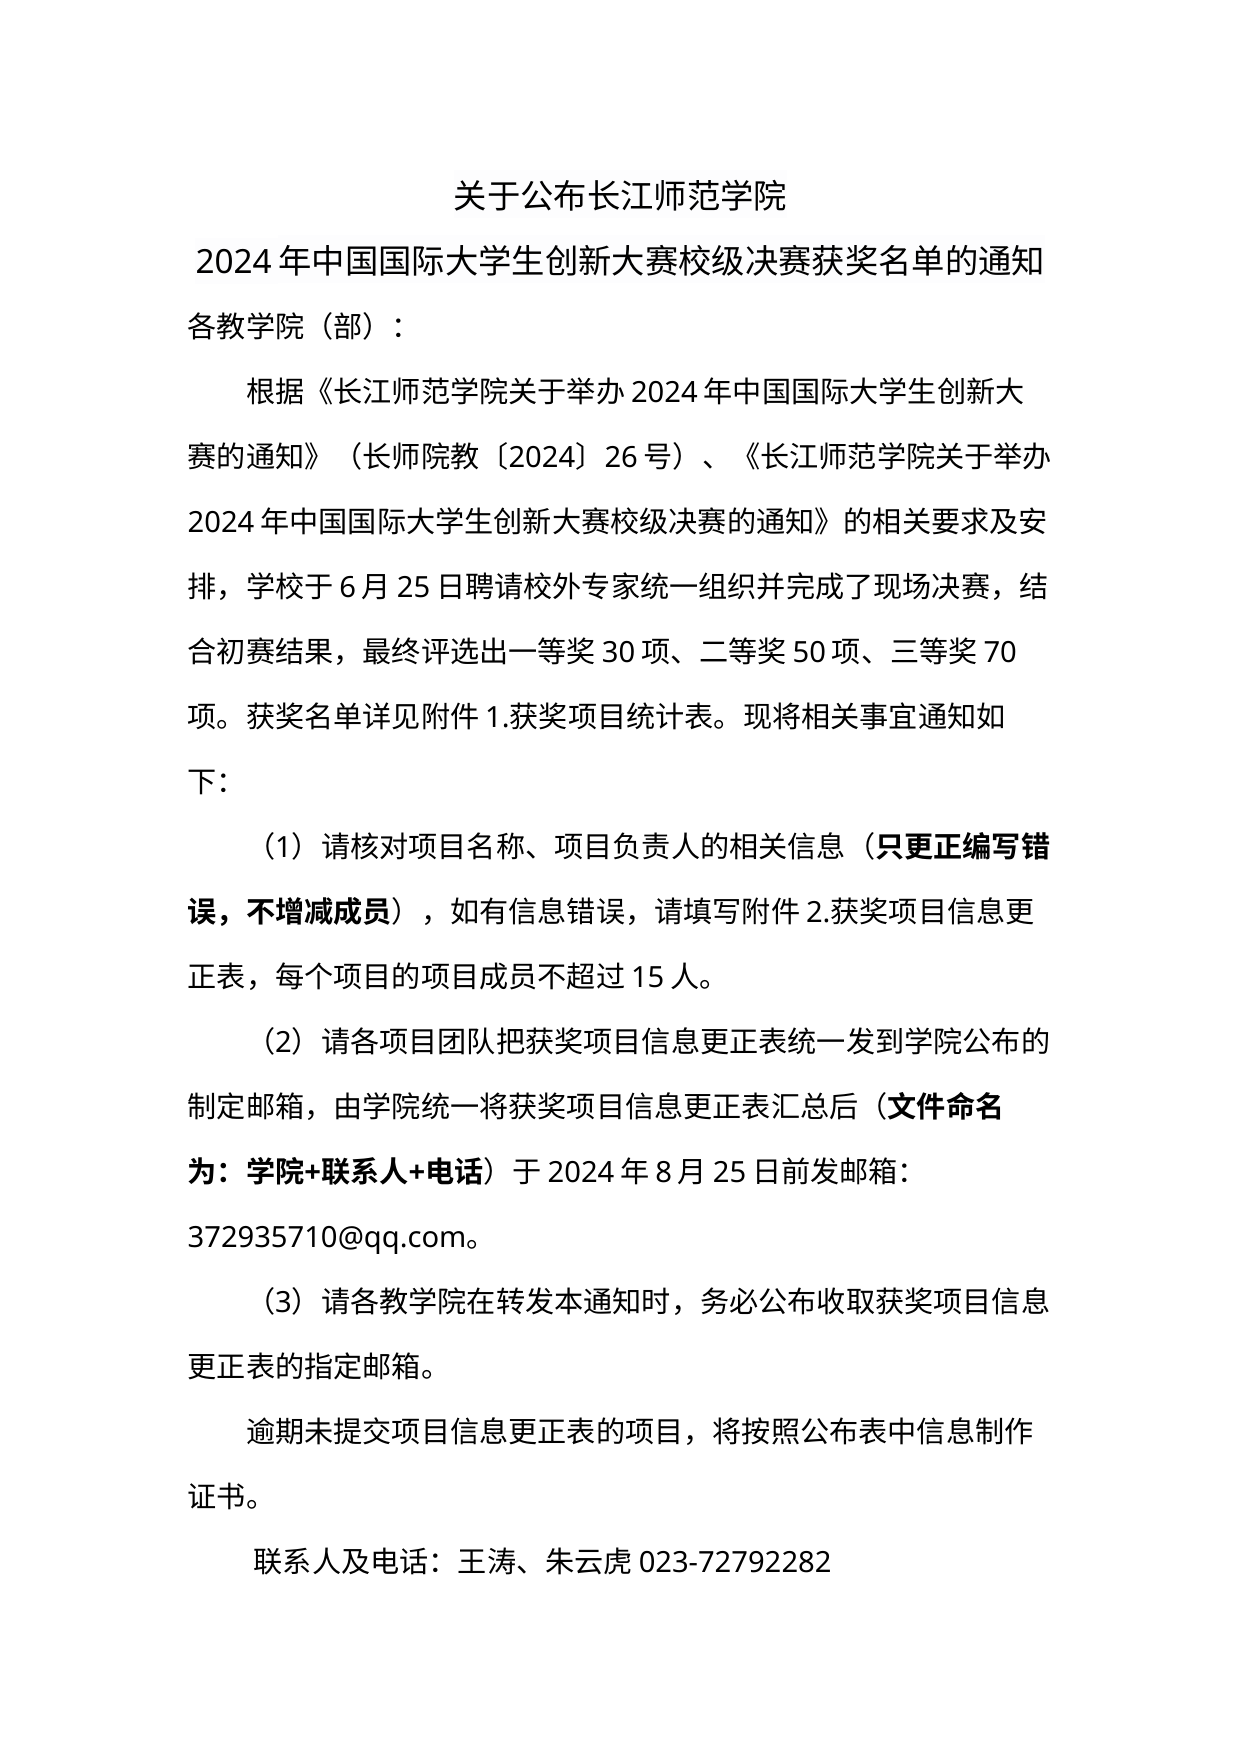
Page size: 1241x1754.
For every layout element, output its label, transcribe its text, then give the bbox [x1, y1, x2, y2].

text 关于公布长江师范学院 [187, 162, 1053, 227]
text （3）请各教学院在转发本通知时，务必公布收取获奖项目信息更正表的指定邮箱。 [187, 1267, 1053, 1397]
text （1）请核对项目名称、项目负责人的相关信息（只更正编写错误，不增减成员），如有信息错误，请填写附件2.获奖项目信息更正表，每个项目的项目成员不超过15人。 [187, 812, 1053, 1007]
text （2）请各项目团队把获奖项目信息更正表统一发到学院公布的制定邮箱，由学院统一将获奖项目信息更正表汇总后（文件命名为：学院+联系人+电话）于2024年8月25日前发邮箱：372935710@qq.com。 [187, 1007, 1053, 1267]
text 根据《长江师范学院关于举办2024年中国国际大学生创新大赛的通知》（长师院教〔2024〕26号）、《长江师范学院关于举办2024年中国国际大学生创新大赛校级决赛的通知》的相关要求及安排，学校于6月25日聘请校外专家统一组织并完成了现场决赛，结合初赛结果，最终评选出一等奖30项、二等奖50项、三等奖70项。获奖名单详见附件1.获奖项目统计表。现将相关事宜通知如下： [187, 357, 1053, 812]
text 逾期未提交项目信息更正表的项目，将按照公布表中信息制作证书。 [187, 1397, 1053, 1527]
text 2024年中国国际大学生创新大赛校级决赛获奖名单的通知 [187, 227, 1053, 292]
text 各教学院（部）： [187, 292, 1053, 357]
text 联系人及电话：王涛、朱云虎023-72792282 [187, 1527, 1053, 1592]
